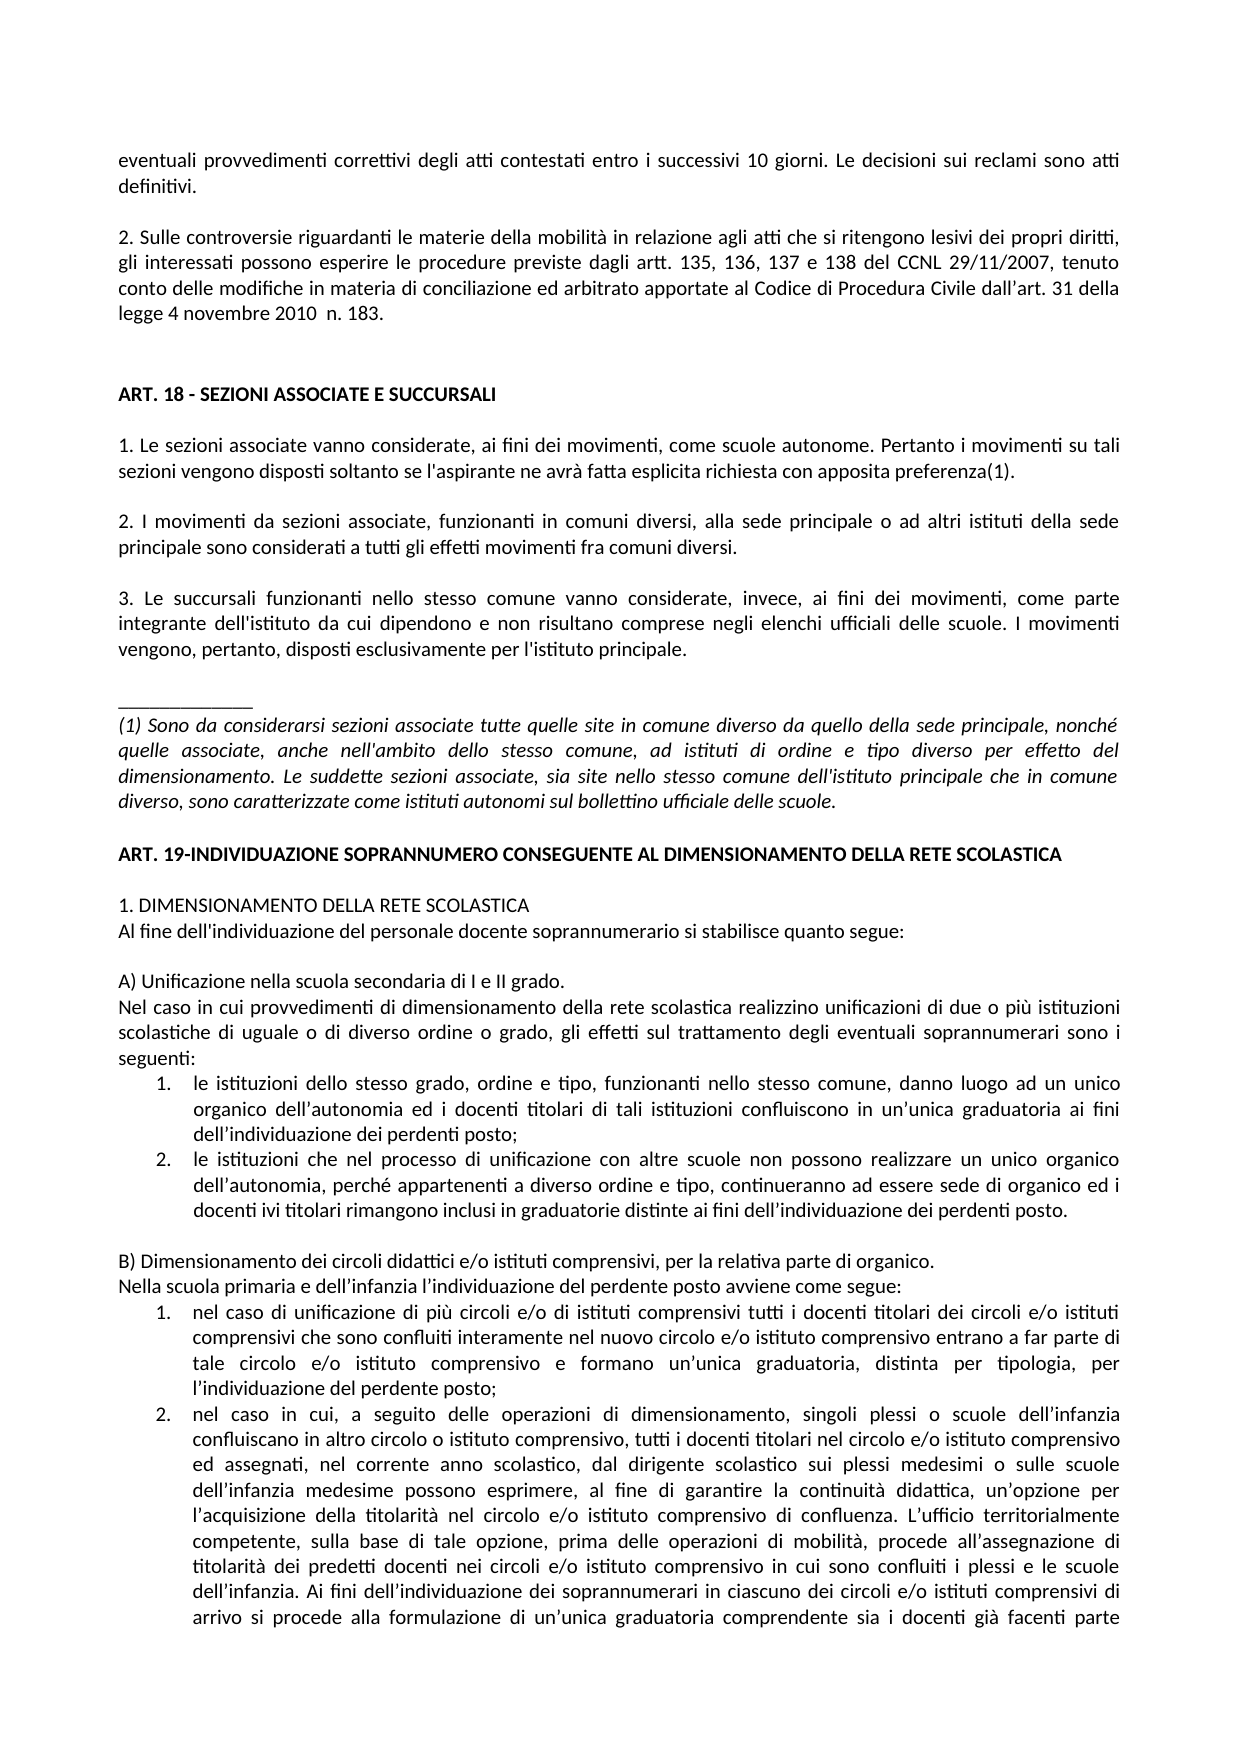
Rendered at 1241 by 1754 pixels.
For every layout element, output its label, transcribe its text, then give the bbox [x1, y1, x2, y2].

text Al fine dell'individuazione del personale docente soprannumerario si stabilisce quanto segue: [118, 918, 1122, 943]
text A) Unificazione nella scuola secondaria di I e II grado. [118, 969, 1122, 994]
text ART. 19-INDIVIDUAZIONE SOPRANNUMERO CONSEGUENTE AL DIMENSIONAMENTO DELLA RETE SCOLASTICA [118, 842, 1122, 867]
text 1. Le sezioni associate vanno considerate, ai fini dei movimenti, come scuole autonome. Pertanto i movimenti su tali sezioni vengono disposti soltanto se l'aspirante ne avrà fatta esplicita richiesta con apposita preferenza(1). [118, 432, 1122, 483]
text _____________ [118, 687, 1122, 712]
text Nella scuola primaria e dell’infanzia l’individuazione del perdente posto avviene come segue: [118, 1274, 1122, 1299]
text 2. I movimenti da sezioni associate, funzionanti in comuni diversi, alla sede principale o ad altri istituti della sede principale sono considerati a tutti gli effetti movimenti fra comuni diversi. [118, 509, 1122, 559]
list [155, 1401, 1122, 1629]
text Nel caso in cui provvedimenti di dimensionamento della rete scolastica realizzino unificazioni di due o più istituzioni scolastiche di uguale o di diverso ordine o grado, gli effetti sul trattamento degli eventuali soprannumerari sono i seguenti: [118, 994, 1122, 1070]
text 2. Sulle controversie riguardanti le materie della mobilità in relazione agli atti che si ritengono lesivi dei propri diritti, gli interessati possono esperire le procedure previste dagli artt. 135, 136, 137 e 138 del CCNL 29/11/2007, tenuto conto delle modifiche in materia di conciliazione ed arbitrato apportate al Codice di Procedura Civile dall’art. 31 della legge 4 novembre 2010 n. 183. [118, 224, 1122, 326]
text ART. 18 - SEZIONI ASSOCIATE E SUCCURSALI [118, 382, 1122, 407]
text 3. Le succursali funzionanti nello stesso comune vanno considerate, invece, ai fini dei movimenti, come parte integrante dell'istituto da cui dipendono e non risultano comprese negli elenchi ufficiali delle scuole. I movimenti vengono, pertanto, disposti esclusivamente per l'istituto principale. [118, 585, 1122, 661]
text B) Dimensionamento dei circoli didattici e/o istituti comprensivi, per la relativa parte di organico. [118, 1248, 1122, 1274]
text (1) Sono da considerarsi sezioni associate tutte quelle site in comune diverso da quello della sede principale, nonché quelle associate, anche nell'ambito dello stesso comune, ad istituti di ordine e tipo diverso per effetto del dimensionamento. Le suddette sezioni associate, sia site nello stesso comune dell'istituto principale che in comune diverso, sono caratterizzate come istituti autonomi sul bollettino ufficiale delle scuole. [118, 712, 1122, 814]
text 1. DIMENSIONAMENTO DELLA RETE SCOLASTICA [118, 892, 1122, 918]
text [118, 148, 1122, 198]
list le istituzioni dello stesso grado, ordine e tipo, funzionanti nello stesso comune, danno luogo ad un unico organico dell’autonomia ed i docenti titolari di tali istituzioni confluiscono in un’unica graduatoria ai fini dell’individuazione dei perdenti posto; [156, 1070, 1122, 1147]
list le istituzioni che nel processo di unificazione con altre scuole non possono realizzare un unico organico dell’autonomia, perché appartenenti a diverso ordine e tipo, continueranno ad essere sede di organico ed i docenti ivi titolari rimangono inclusi in graduatorie distinte ai fini dell’individuazione dei perdenti posto. [156, 1147, 1122, 1223]
list nel caso di unificazione di più circoli e/o di istituti comprensivi tutti i docenti titolari dei circoli e/o istituti comprensivi che sono confluiti interamente nel nuovo circolo e/o istituto comprensivo entrano a far parte di tale circolo e/o istituto comprensivo e formano un’unica graduatoria, distinta per tipologia, per l’individuazione del perdente posto; [155, 1299, 1122, 1401]
